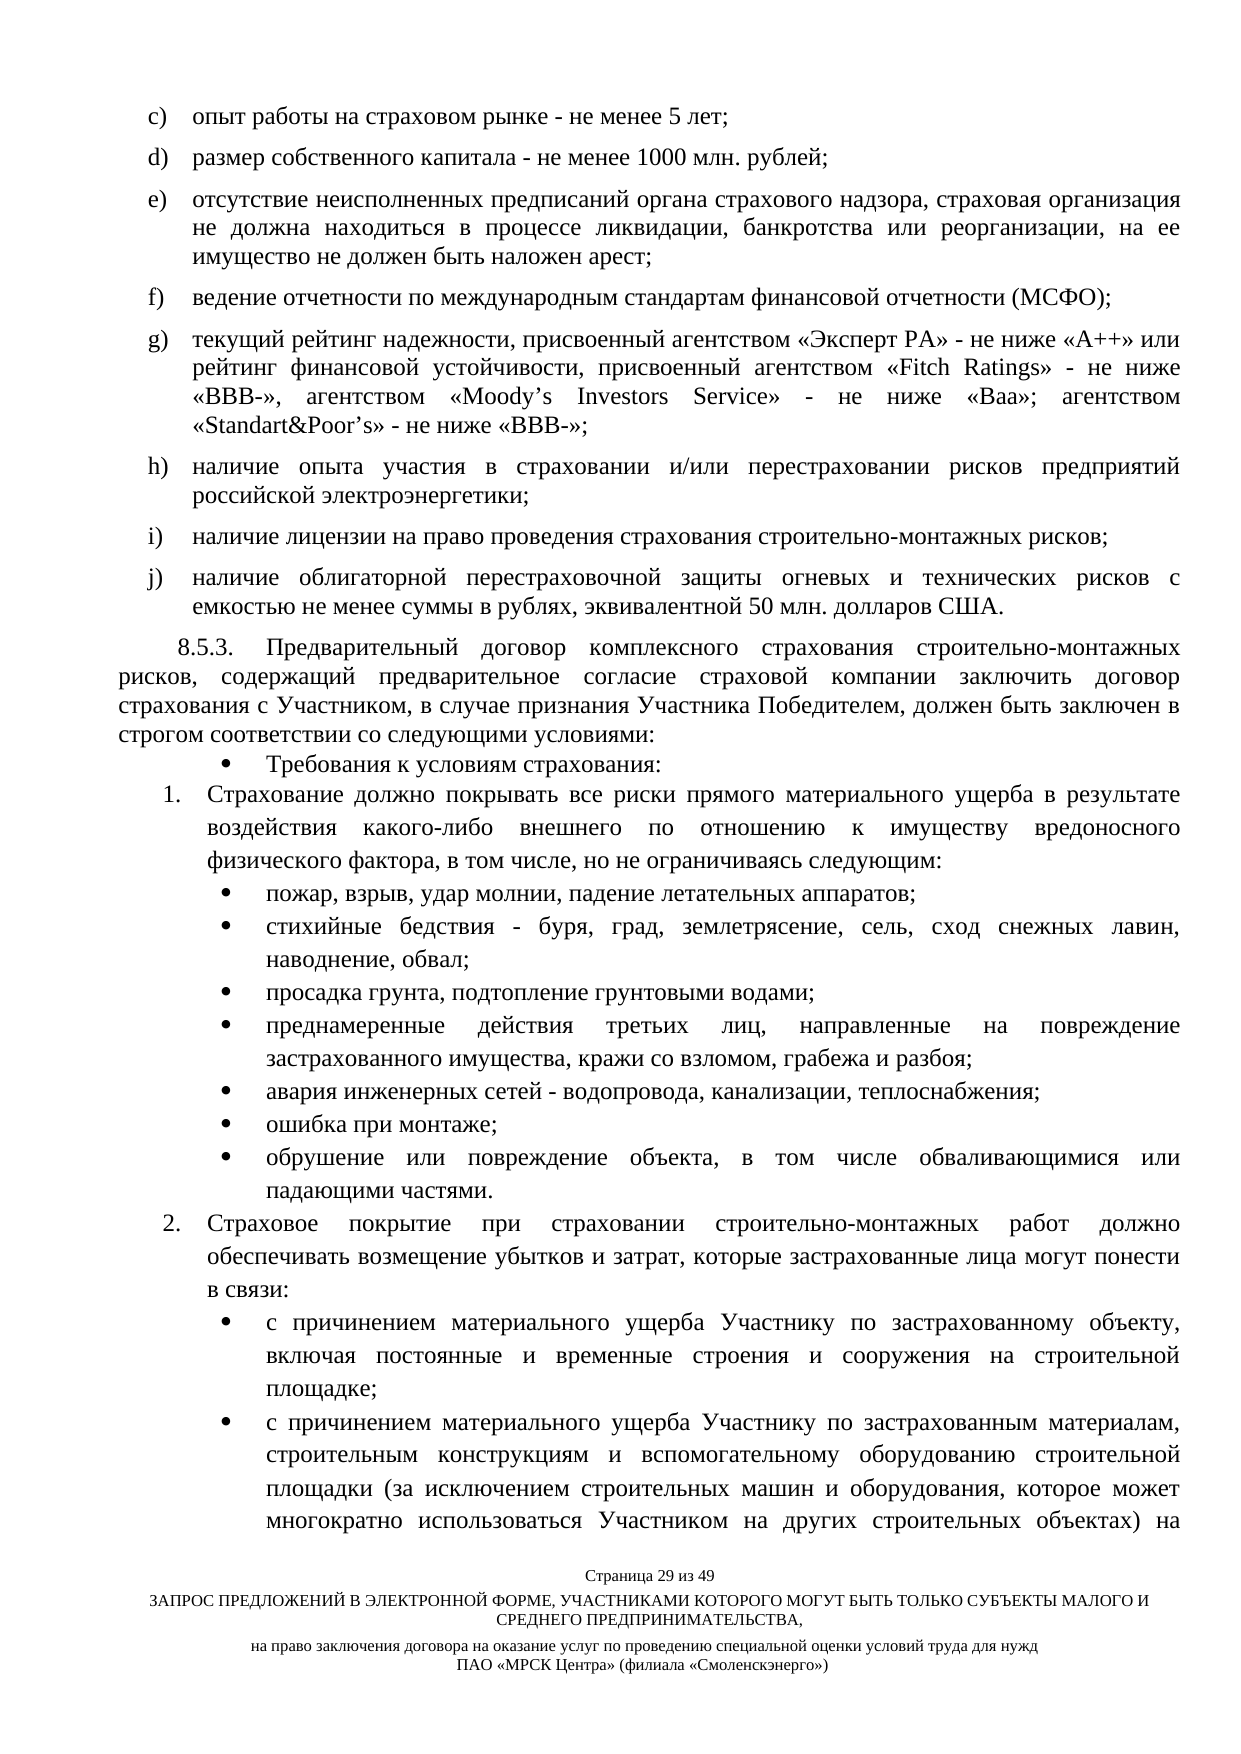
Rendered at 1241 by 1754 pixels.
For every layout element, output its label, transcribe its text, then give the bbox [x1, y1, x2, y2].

list наличие лицензии на право проведения страхования строительно-монтажных рисков; [148, 521, 1181, 550]
list отсутствие неисполненных предписаний органа страхового надзора, страховая организация не должна находиться в процессе ликвидации, банкротства или реорганизации, на ее имущество не должен быть наложен арест; [148, 184, 1181, 270]
list преднамеренные действия третьих лиц, направленные на повреждение застрахованного имущества, кражи со взломом, грабежа и разбоя; [222, 1010, 1181, 1072]
list авария инженерных сетей - водопровода, канализации, теплоснабжения; [222, 1076, 1181, 1105]
list размер собственного капитала - не менее 1000 млн. рублей; [148, 142, 1181, 171]
list обрушение или повреждение объекта, в том числе обваливающимися или падающими частями. [222, 1142, 1181, 1204]
list просадка грунта, подтопление грунтовыми водами; [222, 977, 1181, 1006]
list ошибка при монтаже; [222, 1109, 1181, 1138]
list ведение отчетности по международным стандартам финансовой отчетности (МСФО); [148, 282, 1181, 311]
subtitle Предварительный договор комплексного страхования строительно-монтажных рисков, содержащий предварительное согласие страховой компании заключить договор страхования с Участником, в случае признания Участника Победителем, должен быть заключен в строгом соответствии со следующими условиями: [118, 632, 1181, 747]
list текущий рейтинг надежности, присвоенный агентством «Эксперт РА» - не ниже «А++» или рейтинг финансовой устойчивости, присвоенный агентством «Fitch Ratings» - не ниже «BBB-», агентством «Moody’s Investors Service» - не ниже «Baa»; агентством «Standart&Poor’s» - не ниже «BBB-»; [148, 324, 1181, 439]
list с причинением материального ущерба Участнику по застрахованному объекту, включая постоянные и временные строения и сооружения на строительной площадке; [222, 1307, 1181, 1402]
list наличие облигаторной перестраховочной защиты огневых и технических рисков с емкостью не менее суммы в рублях, эквивалентной 50 млн. долларов США. [148, 562, 1181, 620]
list стихийные бедствия - буря, град, землетрясение, сель, сход снежных лавин, наводнение, обвал; [222, 911, 1181, 973]
list опыт работы на страховом рынке - не менее 5 лет; [148, 101, 1181, 130]
list пожар, взрыв, удар молнии, падение летательных аппаратов; [222, 878, 1181, 907]
list наличие опыта участия в страховании и/или перестраховании рисков предприятий российской электроэнергетики; [148, 451, 1181, 509]
list Страхование должно покрывать все риски прямого материального ущерба в результате воздействия какого-либо внешнего по отношению к имуществу вредоносного физического фактора, в том числе, но не ограничиваясь следующим: [162, 779, 1181, 874]
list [222, 1407, 1181, 1534]
list Страховое покрытие при страховании строительно-монтажных работ должно обеспечивать возмещение убытков и затрат, которые застрахованные лица могут понести в связи: [162, 1208, 1181, 1303]
list Требования к условиям страхования: [222, 749, 1181, 778]
